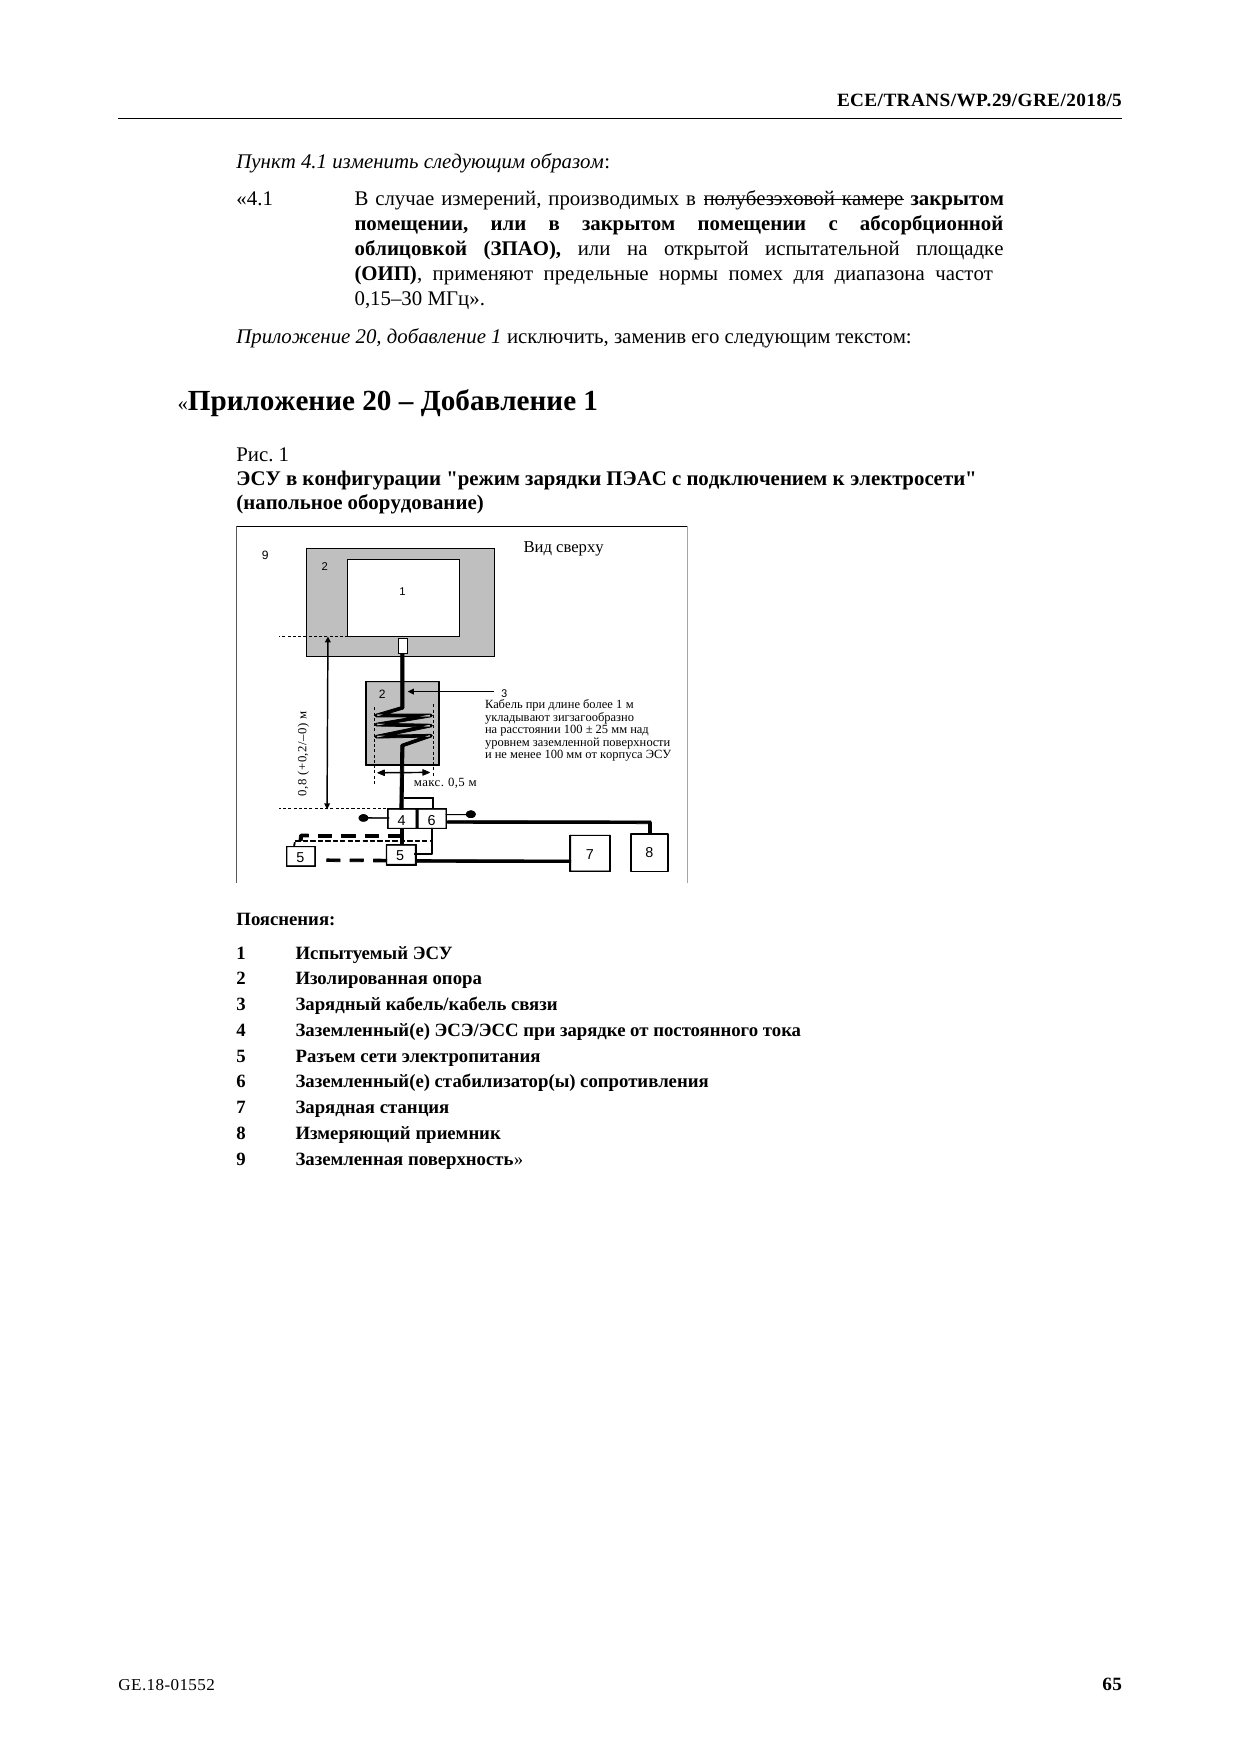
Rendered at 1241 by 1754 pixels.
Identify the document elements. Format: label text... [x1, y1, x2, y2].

text 4 Заземленный(е) ЭСЭ/ЭСС при зарядке от постоянного тока [236, 1019, 1004, 1040]
text 7 Зарядная станция [236, 1096, 1004, 1117]
text 1 Испытуемый ЭСУ [236, 942, 1004, 963]
text 8 Измеряющий приемник [236, 1122, 1004, 1143]
text Пояснения: [236, 907, 1004, 929]
text 5 Разъем сети электропитания [236, 1044, 1004, 1066]
text Рис. 1 ЭСУ в конфигурации "режим зарядки ПЭАС с подключением к электросети" (напольное оборудование) [236, 441, 1004, 514]
text 3 Зарядный кабель/кабель связи [236, 993, 1004, 1014]
text «4.1 В случае измерений, производимых в полубезэховой камере закрытом помещении, или в закрытом помещении с абсорбционной облицовкой (ЗПАО), или на открытой испытательной площадке (ОИП), применяют предельные нормы помех для диапазона частот 0,15–30 МГц». [236, 185, 1004, 310]
text Приложение 20, добавление 1 исключить, заменив его следующим текстом: [236, 323, 1004, 348]
text 9 Заземленная поверхность» [236, 1147, 1004, 1169]
text Пункт 4.1 изменить следующим образом: [236, 148, 1122, 173]
text 6 Заземленный(е) стабилизатор(ы) сопротивления [236, 1070, 1004, 1092]
text «Приложение 20 – Добавление 1 [118, 385, 1004, 416]
text 2 Изолированная опора [236, 967, 1004, 989]
